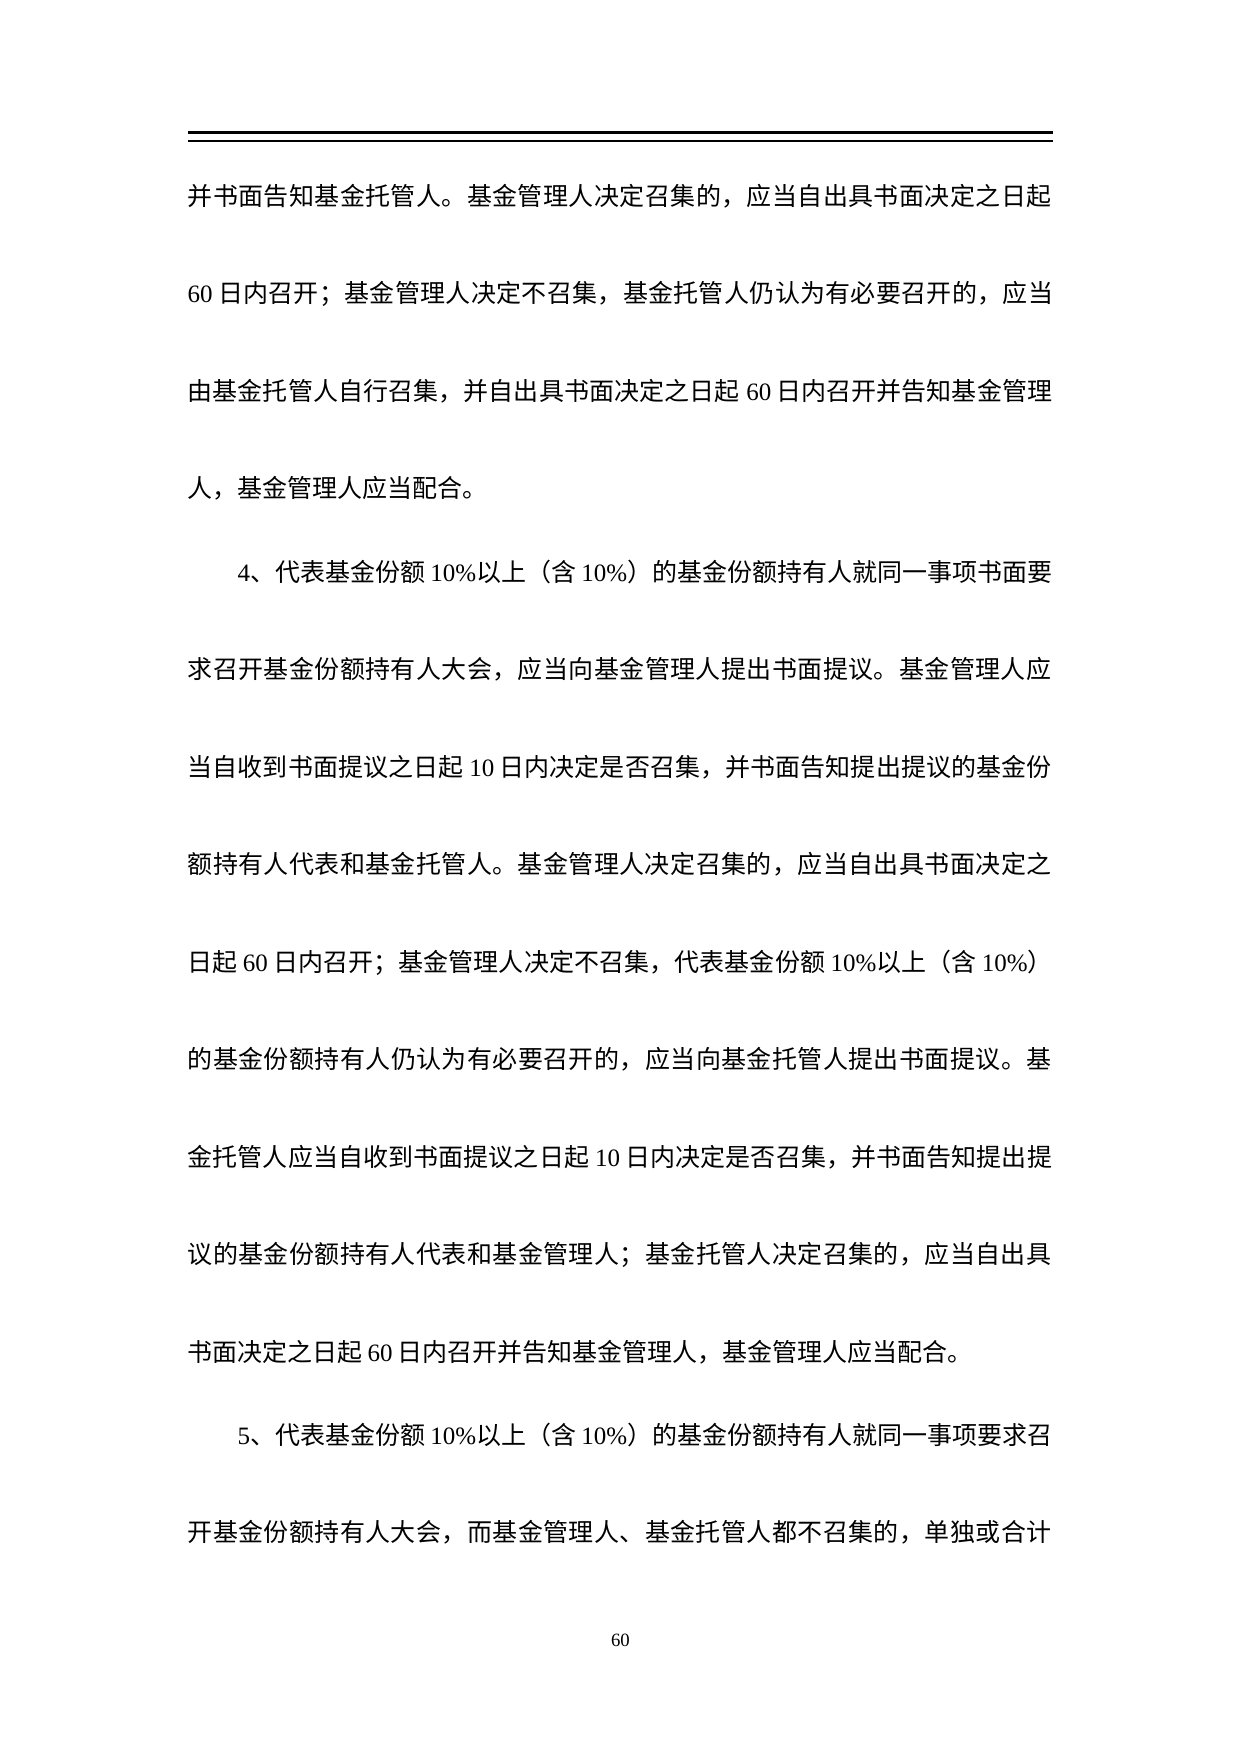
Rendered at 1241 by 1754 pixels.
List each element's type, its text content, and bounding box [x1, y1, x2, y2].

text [187, 1401, 1053, 1563]
text 4、代表基金份额10%以上（含10%）的基金份额持有人就同一事项书面要求召开基金份额持有人大会，应当向基金管理人提出书面提议。基金管理人应当自收到书面提议之日起10日内决定是否召集，并书面告知提出提议的基金份额持有人代表和基金托管人。基金管理人决定召集的，应当自出具书面决定之日起60日内召开；基金管理人决定不召集，代表基金份额10%以上（含10%）的基金份额持有人仍认为有必要召开的，应当向基金托管人提出书面提议。基金托管人应当自收到书面提议之日起10日内决定是否召集，并书面告知提出提议的基金份额持有人代表和基金管理人；基金托管人决定召集的，应当自出具书面决定之日起60日内召开并告知基金管理人，基金管理人应当配合。 [187, 538, 1053, 1383]
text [187, 162, 1053, 519]
